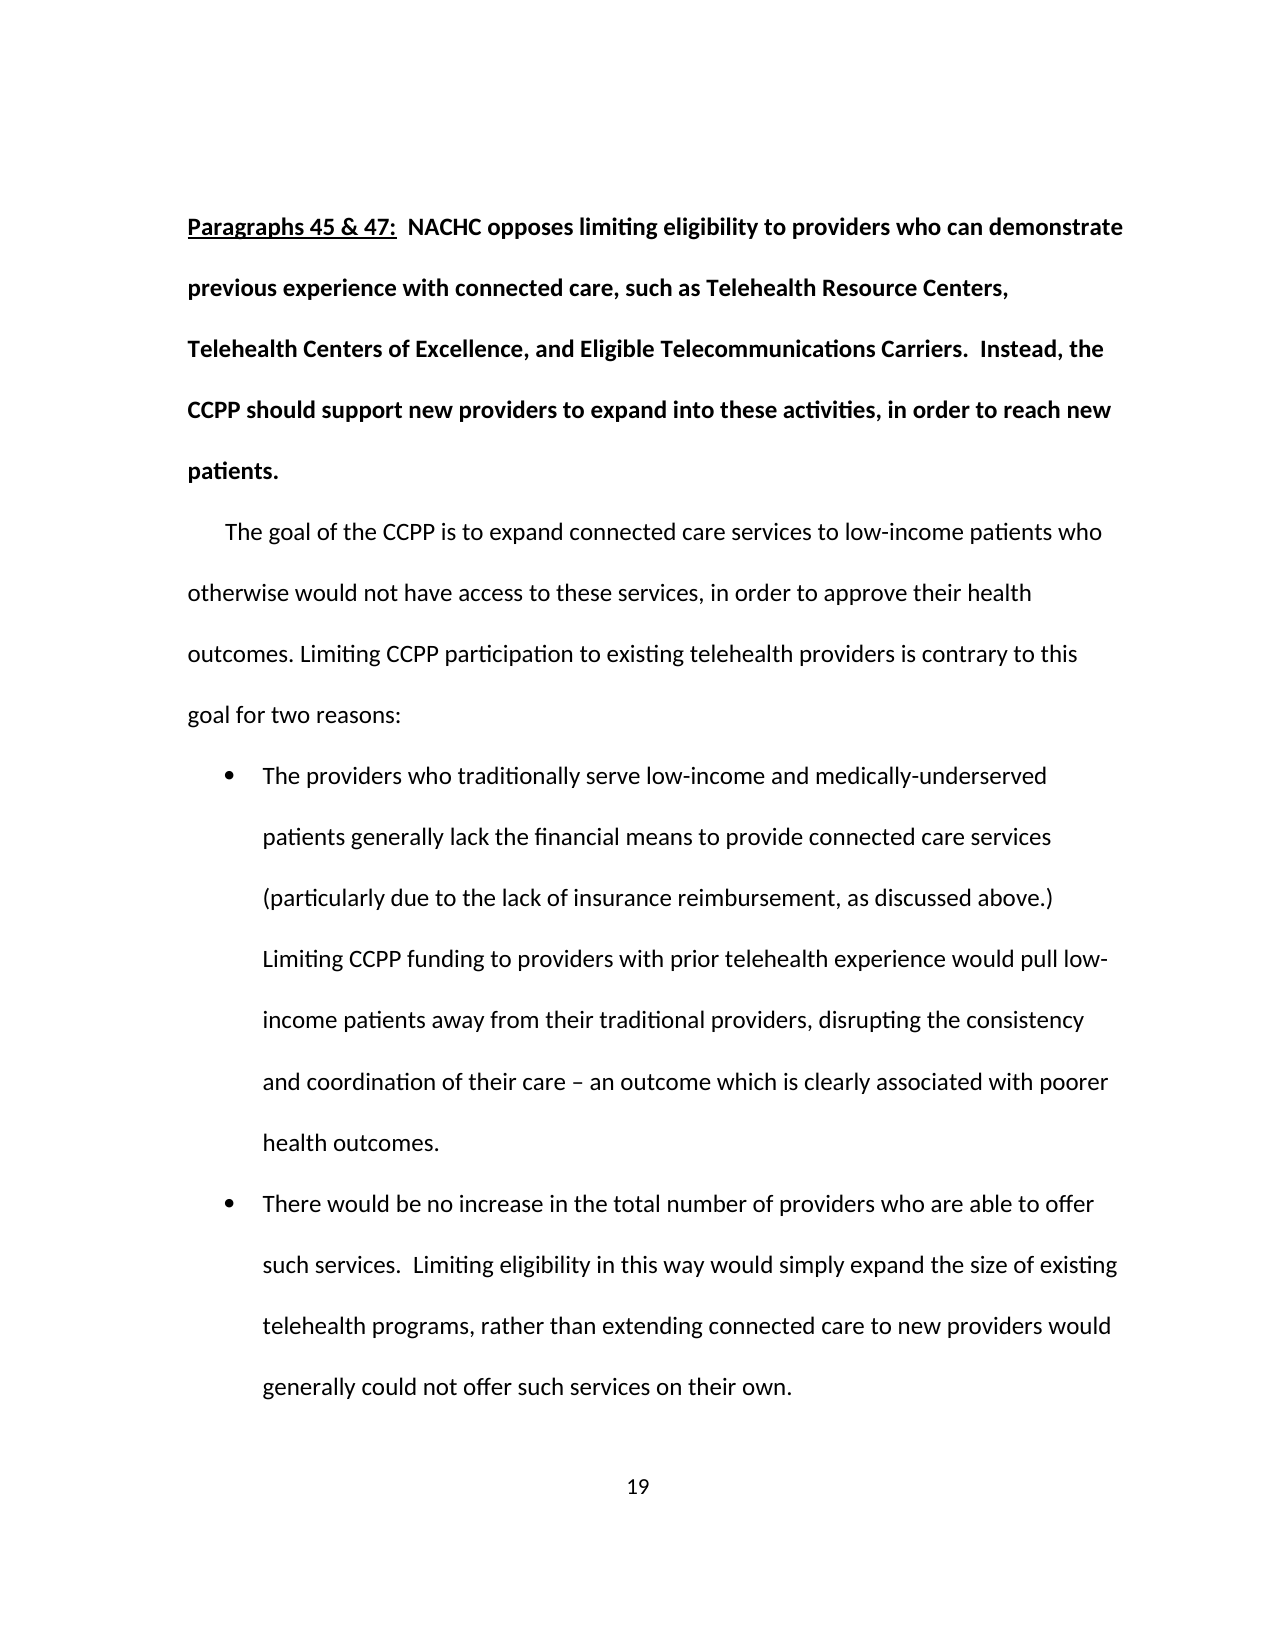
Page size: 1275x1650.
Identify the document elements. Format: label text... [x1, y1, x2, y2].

list Paragraphs 45 & 47: NACHC opposes limiting eligibility to providers who can demonstrate previous experience with connected care, such as Telehealth Resource Centers, Telehealth Centers of Excellence, and Eligible Telecommunications Carriers. Instead, the CCPP should support new providers to expand into these activities, in order to reach new patients. [187, 211, 1125, 486]
list The goal of the CCPP is to expand connected care services to low-income patients who otherwise would not have access to these services, in order to approve their health outcomes. Limiting CCPP participation to existing telehealth providers is contrary to this goal for two reasons: [187, 516, 1125, 730]
list The providers who traditionally serve low-income and medically-underserved patients generally lack the financial means to provide connected care services (particularly due to the lack of insurance reimbursement, as discussed above.) Limiting CCPP funding to providers with prior telehealth experience would pull low-income patients away from their traditional providers, disrupting the consistency and coordination of their care – an outcome which is clearly associated with poorer health outcomes. [225, 760, 1125, 1157]
list There would be no increase in the total number of providers who are able to offer such services. Limiting eligibility in this way would simply expand the size of existing telehealth programs, rather than extending connected care to new providers would generally could not offer such services on their own. [225, 1188, 1125, 1401]
